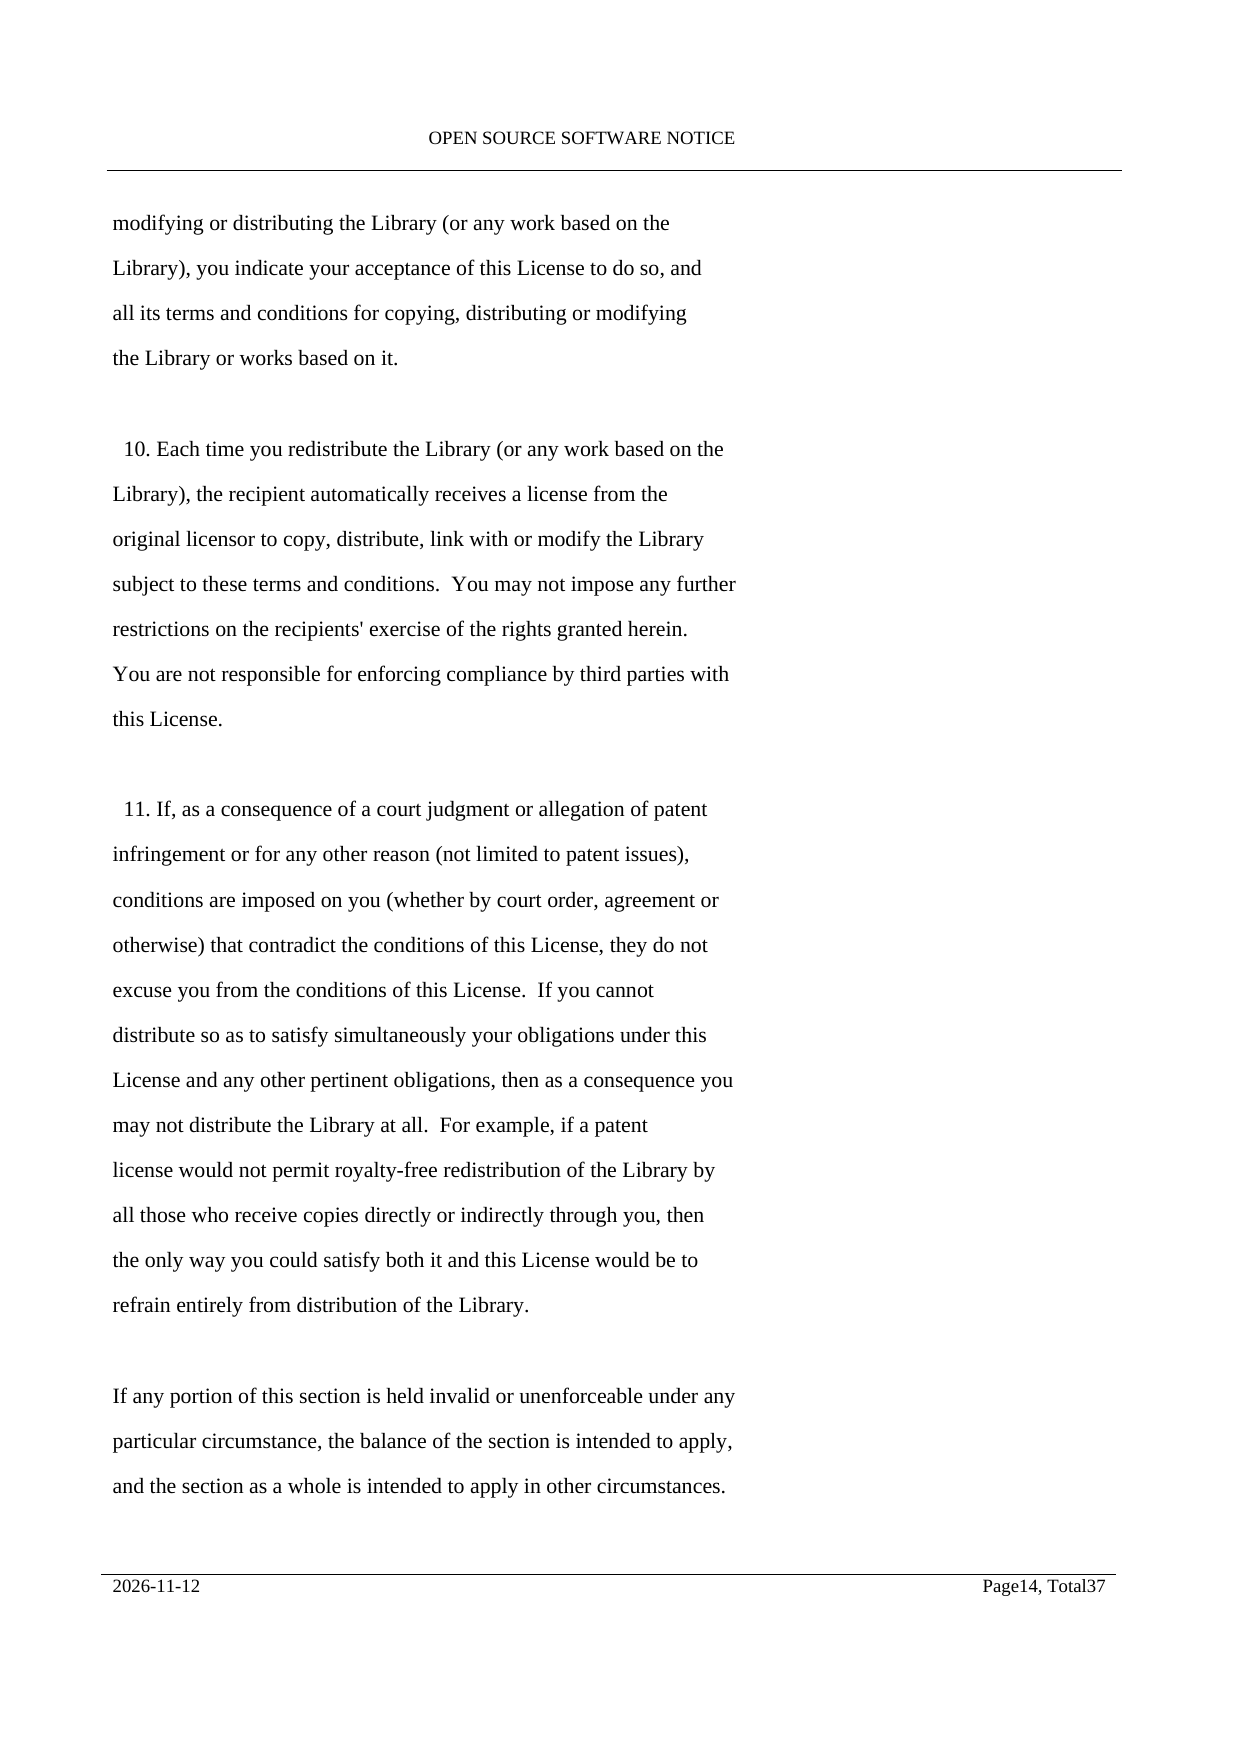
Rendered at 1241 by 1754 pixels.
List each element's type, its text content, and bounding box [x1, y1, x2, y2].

text modifying or distributing the Library (or any work based on the [112, 206, 1128, 239]
text the Library or works based on it. [112, 342, 1128, 374]
text Library), the recipient automatically receives a license from the [112, 477, 1128, 509]
text excuse you from the conditions of this License. If you cannot [112, 973, 1128, 1006]
text If any portion of this section is held invalid or unenforceable under any [112, 1379, 1128, 1412]
text particular circumstance, the balance of the section is intended to apply, [112, 1424, 1128, 1457]
text distribute so as to satisfy simultaneously your obligations under this [112, 1018, 1128, 1051]
text restrictions on the recipients' exercise of the rights granted herein. [112, 612, 1128, 645]
text 11. If, as a consequence of a court judgment or allegation of patent [112, 793, 1128, 825]
text the only way you could satisfy both it and this License would be to [112, 1244, 1128, 1276]
text license would not permit royalty-free redistribution of the Library by [112, 1153, 1128, 1186]
text Library), you indicate your acceptance of this License to do so, and [112, 251, 1128, 284]
text License and any other pertinent obligations, then as a consequence you [112, 1063, 1128, 1096]
text 10. Each time you redistribute the Library (or any work based on the [112, 432, 1128, 464]
text infringement or for any other reason (not limited to patent issues), [112, 838, 1128, 870]
text this License. [112, 702, 1128, 735]
text original licensor to copy, distribute, link with or modify the Library [112, 522, 1128, 554]
text all its terms and conditions for copying, distributing or modifying [112, 297, 1128, 329]
text subject to these terms and conditions. You may not impose any further [112, 567, 1128, 600]
text You are not responsible for enforcing compliance by third parties with [112, 657, 1128, 690]
text may not distribute the Library at all. For example, if a patent [112, 1108, 1128, 1141]
text refrain entirely from distribution of the Library. [112, 1289, 1128, 1321]
text all those who receive copies directly or indirectly through you, then [112, 1199, 1128, 1231]
text otherwise) that contradict the conditions of this License, they do not [112, 928, 1128, 961]
text conditions are imposed on you (whether by court order, agreement or [112, 883, 1128, 915]
text and the section as a whole is intended to apply in other circumstances. [112, 1469, 1128, 1502]
